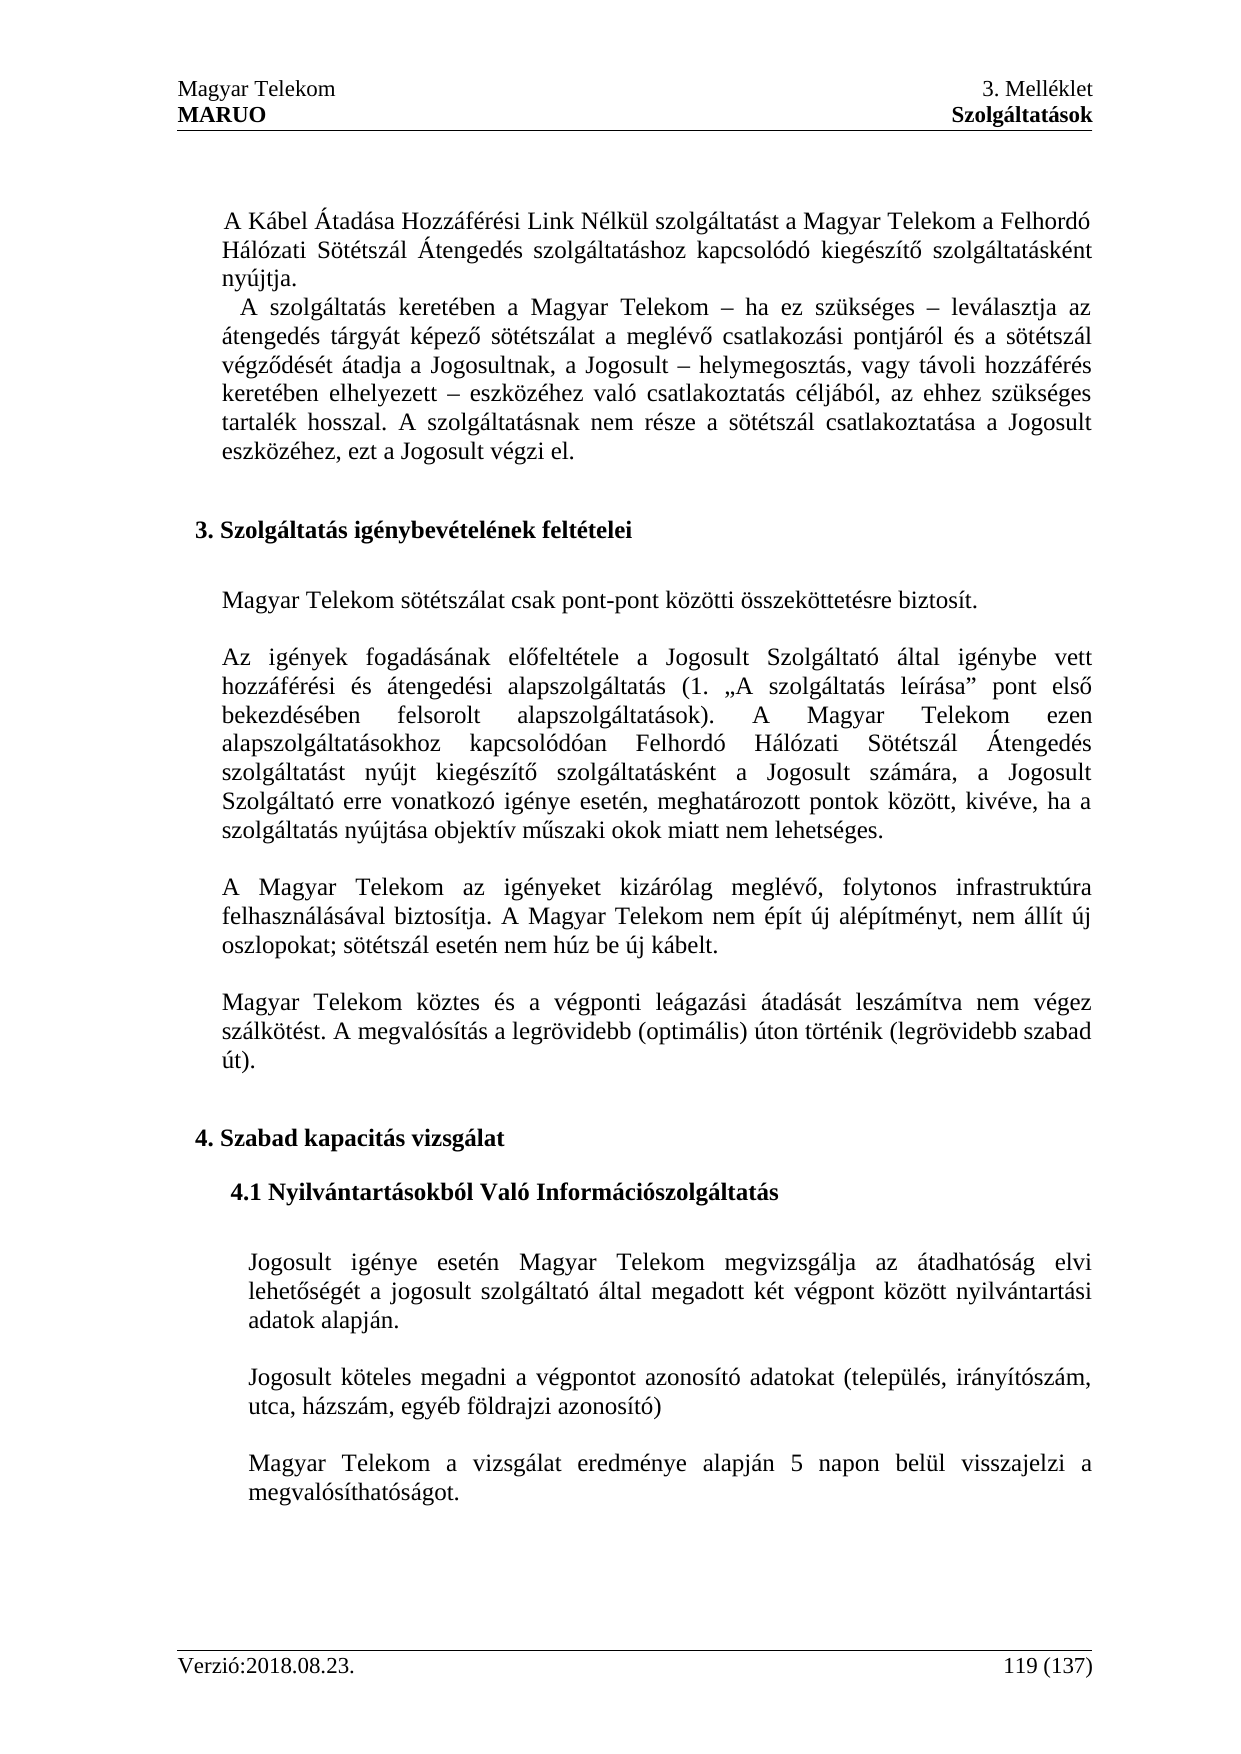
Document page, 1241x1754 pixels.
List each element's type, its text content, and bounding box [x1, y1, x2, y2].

text Jogosult igénye esetén Magyar Telekom megvizsgálja az átadhatóság elvi lehetőségét a jogosult szolgáltató által megadott két végpont között nyilvántartási adatok alapján. [230, 1218, 1092, 1333]
text Magyar Telekom a vizsgálat eredménye alapján 5 napon belül visszajelzi a megvalósíthatóságot. [230, 1420, 1092, 1506]
text A szolgáltatás keretében a Magyar Telekom – ha ez szükséges – leválasztja az átengedés tárgyát képező sötétszálat a meglévő csatlakozási pontjáról és a sötétszál végződését átadja a Jogosultnak, a Jogosult – helymegosztás, vagy távoli hozzáférés keretében elhelyezett – eszközéhez való csatlakoztatás céljából, az ehhez szükséges tartalék hosszal. A szolgáltatásnak nem része a sötétszál csatlakoztatása a Jogosult eszközéhez, ezt a Jogosult végzi el. [204, 292, 1092, 465]
text Magyar Telekom köztes és a végponti leágazási átadását leszámítva nem végez szálkötést. A megvalósítás a legrövidebb (optimális) úton történik (legrövidebb szabad út). [204, 958, 1092, 1073]
text A Magyar Telekom az igényeket kizárólag meglévő, folytonos infrastruktúra felhasználásával biztosítja. A Magyar Telekom nem épít új alépítményt, nem állít új oszlopokat; sötétszál esetén nem húz be új kábelt. [204, 843, 1092, 958]
subtitle 4.1 Nyilvántartásokból Való Információszolgáltatás [230, 1177, 1092, 1206]
text Magyar Telekom sötétszálat csak pont-pont közötti összeköttetésre biztosít. [204, 556, 1092, 613]
text Az igények fogadásának előfeltétele a Jogosult Szolgáltató által igénybe vett hozzáférési és átengedési alapszolgáltatás (1. „A szolgáltatás leírása” pont első bekezdésében felsorolt alapszolgáltatások). A Magyar Telekom ezen alapszolgáltatásokhoz kapcsolódóan Felhordó Hálózati Sötétszál Átengedés szolgáltatást nyújt kiegészítő szolgáltatásként a Jogosult számára, a Jogosult Szolgáltató erre vonatkozó igénye esetén, meghatározott pontok között, kivéve, ha a szolgáltatás nyújtása objektív műszaki okok miatt nem lehetséges. [204, 613, 1092, 843]
text A Kábel Átadása Hozzáférési Link Nélkül szolgáltatást a Magyar Telekom a Felhordó Hálózati Sötétszál Átengedés szolgáltatáshoz kapcsolódó kiegészítő szolgáltatásként nyújtja. [204, 206, 1092, 292]
subtitle 3. Szolgáltatás igénybevételének feltételei [195, 515, 1092, 543]
text Jogosult köteles megadni a végpontot azonosító adatokat (település, irányítószám, utca, házszám, egyéb földrajzi azonosító) [230, 1333, 1092, 1420]
subtitle 4. Szabad kapacitás vizsgálat [195, 1123, 1092, 1152]
